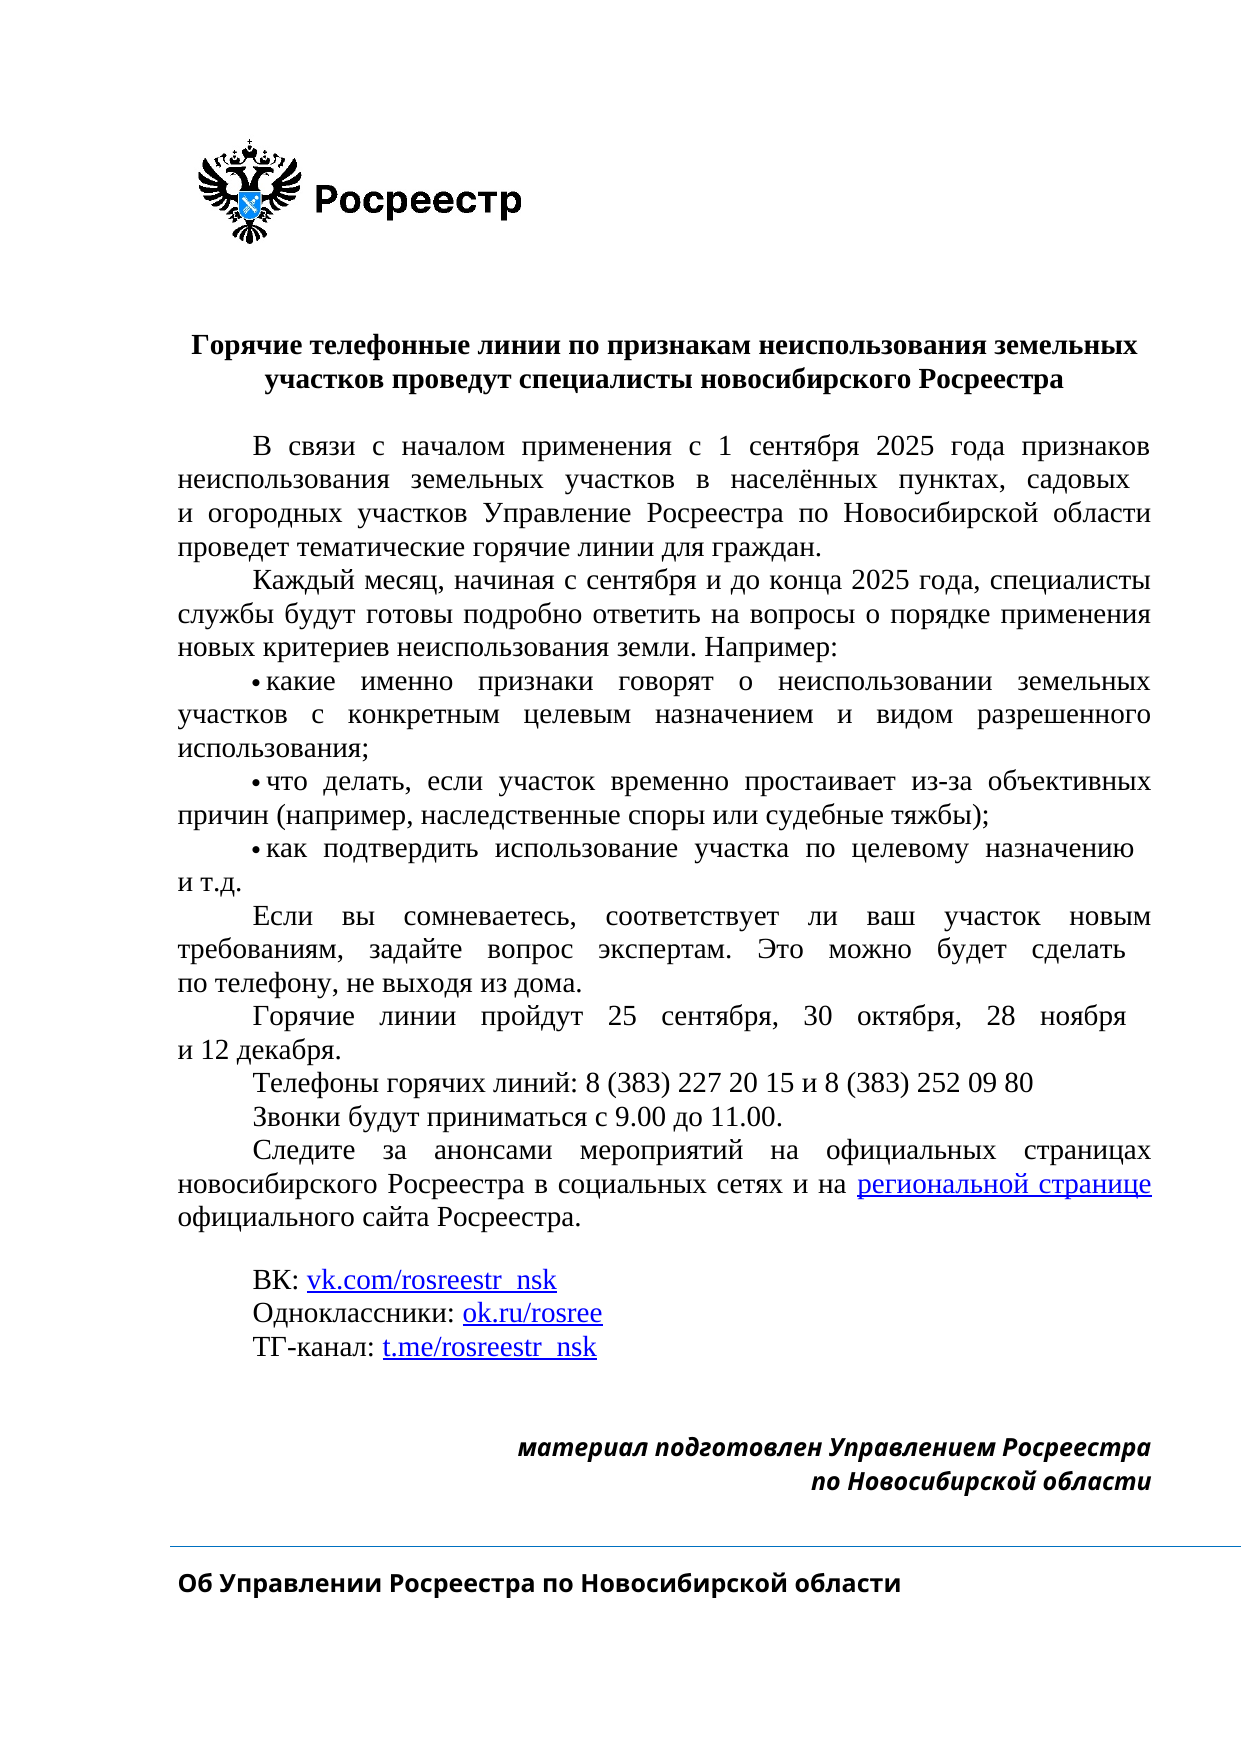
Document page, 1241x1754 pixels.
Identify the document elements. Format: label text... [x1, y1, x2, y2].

text ТГ-канал: t.me/rosreestr_nsk [177, 1329, 1152, 1362]
text материал подготовлен Управлением Росреестра [177, 1429, 1152, 1463]
text Каждый месяц, начиная с сентября и до конца 2025 года, специалисты службы будут готовы подробно ответить на вопросы о порядке применения новых критериев неиспользования земли. Например: [177, 562, 1152, 663]
text по Новосибирской области [177, 1463, 1152, 1498]
text Горячие телефонные линии по признакам неиспользования земельных участков проведут специалисты новосибирского Росреестра [177, 327, 1152, 394]
text Если вы сомневаетесь, соответствует ли ваш участок новым требованиям, задайте вопрос экспертам. Это можно будет сделать по телефону, не выходя из дома. [177, 898, 1152, 998]
text Об Управлении Росреестра по Новосибирской области [177, 1566, 1152, 1600]
text В связи с началом применения с 1 сентября 2025 года признаков неиспользования земельных участков в населённых пунктах, садовых и огородных участков Управление Росреестра по Новосибирской области проведет тематические горячие линии для граждан. [177, 428, 1152, 562]
text ВК: vk.com/rosreestr_nsk [177, 1262, 1152, 1295]
text Телефоны горячих линий: 8 (383) 227 20 15 и 8 (383) 252 09 80 [177, 1065, 1152, 1099]
list как подтвердить использование участка по целевому назначению и т.д. [177, 831, 1152, 898]
text Следите за анонсами мероприятий на официальных страницах новосибирского Росреестра в социальных сетях и на региональной странице официального сайта Росреестра. [177, 1132, 1152, 1233]
picture [177, 118, 542, 265]
text Одноклассники: ok.ru/rosree [177, 1295, 1152, 1329]
list что делать, если участок временно простаивает из-за объективных причин (например, наследственные споры или судебные тяжбы); [177, 763, 1152, 831]
text Звонки будут приниматься с 9.00 до 11.00. [177, 1099, 1152, 1132]
list какие именно признаки говорят о неиспользовании земельных участков с конкретным целевым назначением и видом разрешенного использования; [177, 663, 1152, 763]
text Горячие линии пройдут 25 сентября, 30 октября, 28 ноября и 12 декабря. [177, 998, 1152, 1065]
